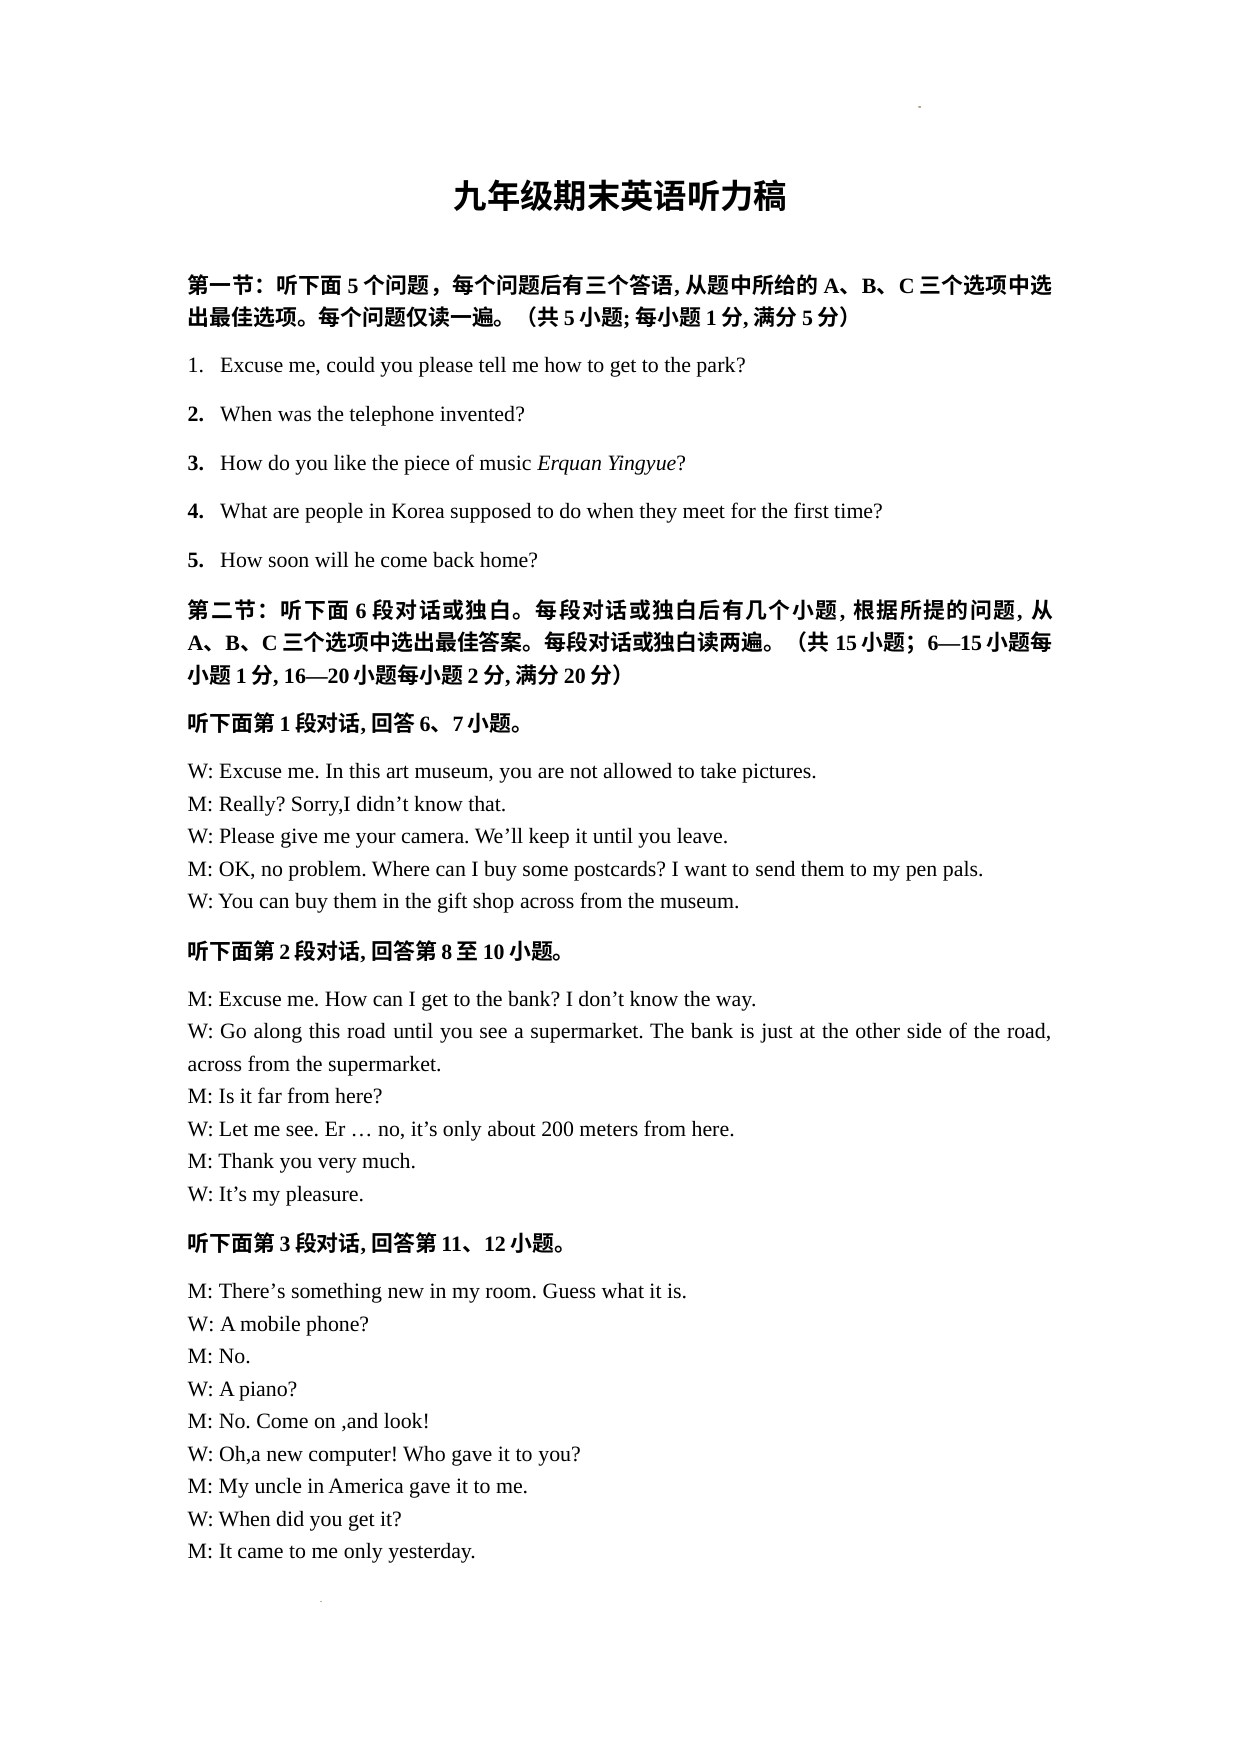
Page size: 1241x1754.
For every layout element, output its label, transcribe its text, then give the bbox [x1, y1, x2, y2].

list When was the telephone invented? [187, 397, 1053, 430]
list How do you like the piece of music Erquan Yingyue? [187, 446, 1053, 478]
text W: Let me see. Er … no, it’s only about 200 meters from here. [187, 1112, 1053, 1145]
text W: Excuse me. In this art museum, you are not allowed to take pictures. [187, 755, 1053, 787]
text W: Oh,a new computer! Who gave it to you? [187, 1437, 1053, 1470]
text M: There’s something new in my room. Guess what it is. [187, 1275, 1053, 1307]
text 第二节：听下面6段对话或独白。每段对话或独白后有几个小题, 根据所提的问题, 从A、B、C三个选项中选出最佳答案。每段对话或独白读两遍。（共15小题；6—15小题每小题1分, 16—20小题每小题2分, 满分20分） [187, 592, 1053, 690]
text 九年级期末英语听力稿 [187, 162, 1053, 227]
text W: When did you get it? [187, 1502, 1053, 1535]
text W: You can buy them in the gift shop across from the museum. [187, 885, 1053, 917]
text M: My uncle in America gave it to me. [187, 1470, 1053, 1502]
text W: Please give me your camera. We’ll keep it until you leave. [187, 820, 1053, 852]
text M: Really? Sorry,I didn’t know that. [187, 787, 1053, 820]
list How soon will he come back home? [187, 543, 1053, 576]
text 听下面第3段对话, 回答第11、12小题。 [187, 1226, 1053, 1258]
list What are people in Korea supposed to do when they meet for the first time? [187, 495, 1053, 527]
text M: Excuse me. How can I get to the bank? I don’t know the way. [187, 982, 1053, 1015]
text 听下面第2段对话, 回答第8至10小题。 [187, 933, 1053, 966]
text 听下面第1段对话, 回答6、7小题。 [187, 706, 1053, 738]
text M: No. [187, 1340, 1053, 1372]
text W: It’s my pleasure. [187, 1177, 1053, 1210]
text M: OK, no problem. Where can I buy some postcards? I want to send them to my pen pals. [187, 852, 1053, 885]
text M: Thank you very much. [187, 1145, 1053, 1177]
text M: It came to me only yesterday. [187, 1535, 1053, 1567]
text M: No. Come on ,and look! [187, 1405, 1053, 1437]
text W: A piano? [187, 1372, 1053, 1405]
text 第一节：听下面5个问题，每个问题后有三个答语, 从题中所给的A、B、C三个选项中选出最佳选项。每个问题仅读一遍。（共5小题; 每小题1分, 满分5分） [187, 267, 1053, 332]
text M: Is it far from here? [187, 1080, 1053, 1112]
list Excuse me, could you please tell me how to get to the park? [187, 348, 1053, 381]
text W: A mobile phone? [187, 1307, 1053, 1340]
text W: Go along this road until you see a supermarket. The bank is just at the other side of the road, across from the supermarket. [187, 1015, 1053, 1080]
